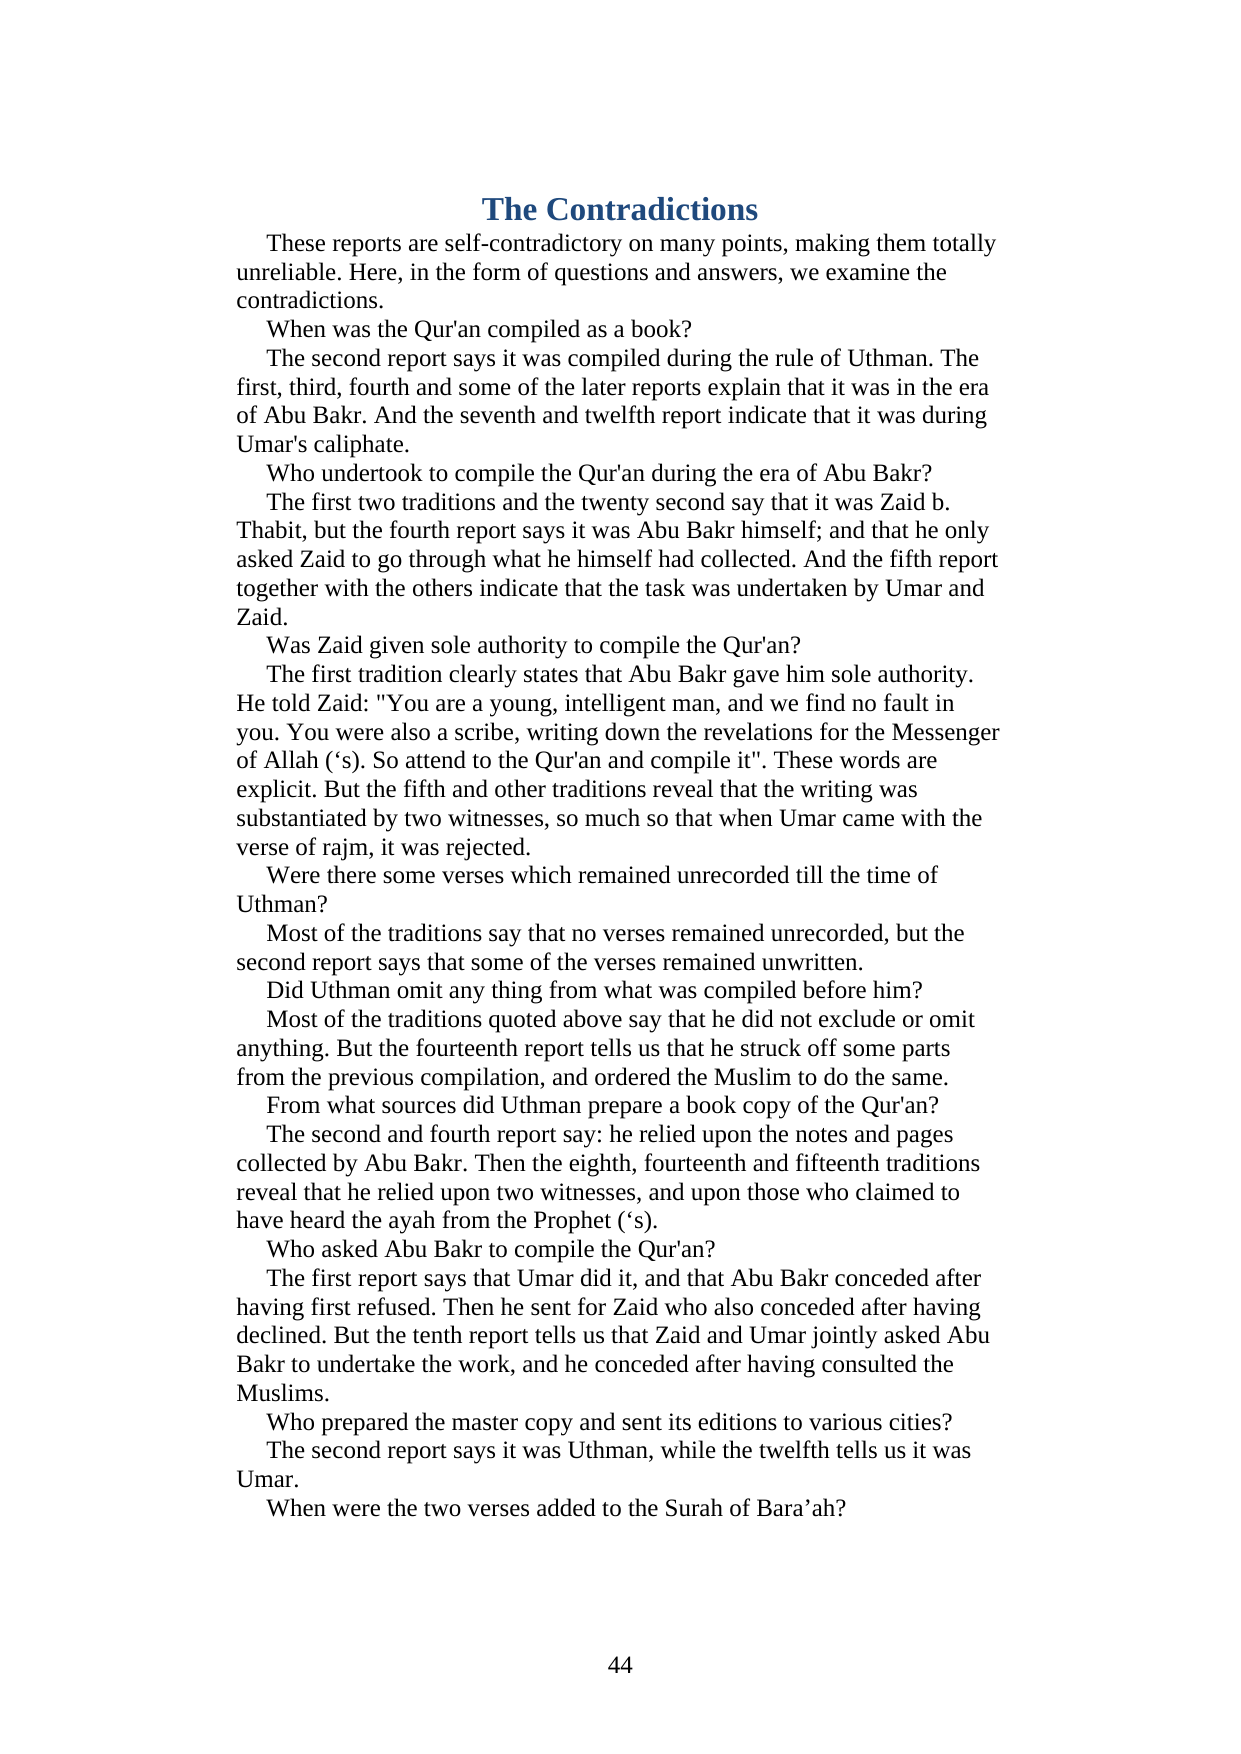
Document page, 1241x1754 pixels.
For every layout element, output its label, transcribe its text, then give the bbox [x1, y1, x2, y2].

text When were the two verses added to the Surah of Bara’ah? [236, 1493, 1004, 1522]
text Most of the traditions quoted above say that he did not exclude or omit anything. But the fourteenth report tells us that he struck off some parts from the previous compilation, and ordered the Muslim to do the same. [236, 1004, 1004, 1091]
text From what sources did Uthman prepare a book copy of the Qur'an? [236, 1091, 1004, 1119]
subtitle The Contradictions [236, 190, 1004, 228]
text The first tradition clearly states that Abu Bakr gave him sole authority. He told Zaid: "You are a young, intelligent man, and we find no fault in you. You were also a scribe, writing down the revelations for the Messenger of Allah (‘s). So attend to the Qur'an and compile it". These words are explicit. But the fifth and other traditions reveal that the writing was substantia­ted by two witnesses, so much so that when Umar came with the verse of rajm, it was rejected. [236, 659, 1004, 861]
text The second and fourth report say: he relied upon the notes and pages collected by Abu Bakr. Then the eighth, fourteenth and fifteenth traditions reveal that he relied upon two witnesses, and upon those who claimed to have heard the ayah from the Prophet (‘s). [236, 1119, 1004, 1234]
text The second report says it was Uthman, while the twelfth tells us it was Umar. [236, 1436, 1004, 1493]
text Who asked Abu Bakr to compile the Qur'an? [236, 1234, 1004, 1263]
text Was Zaid given sole authority to compile the Qur'an? [236, 631, 1004, 659]
text Who undertook to compile the Qur'an during the era of Abu Bakr? [236, 458, 1004, 487]
text The first report says that Umar did it, and that Abu Bakr conceded after having first refused. Then he sent for Zaid who also conceded after having declined. But the tenth report tells us that Zaid and Umar jointly asked Abu Bakr to undertake the work, and he conceded after having consulted the Muslims. [236, 1263, 1004, 1407]
text When was the Qur'an compiled as a book? [236, 314, 1004, 343]
text Were there some verses which remained unrecorded till the time of Uthman? [236, 861, 1004, 918]
text These reports are self-contradictory on many points, making them totally unreliable. Here, in the form of questions and answers, we examine the contradictions. [236, 228, 1004, 314]
text Did Uthman omit any thing from what was compiled before him? [236, 976, 1004, 1004]
text Most of the traditions say that no verses remained unrecor­ded, but the second report says that some of the verses re­mained unwritten. [236, 918, 1004, 976]
text Who prepared the master copy and sent its editions to various cities? [236, 1407, 1004, 1436]
text The first two traditions and the twenty second say that it was Zaid b. Thabit, but the fourth report says it was Abu Bakr himself; and that he only asked Zaid to go through what he himself had collected. And the fifth report together with the others indicate that the task was undertaken by Umar and Zaid. [236, 487, 1004, 631]
text The second report says it was compiled during the rule of Uthman. The first, third, fourth and some of the later reports explain that it was in the era of Abu Bakr. And the seventh and twelfth report indicate that it was during Umar's caliphate. [236, 343, 1004, 458]
